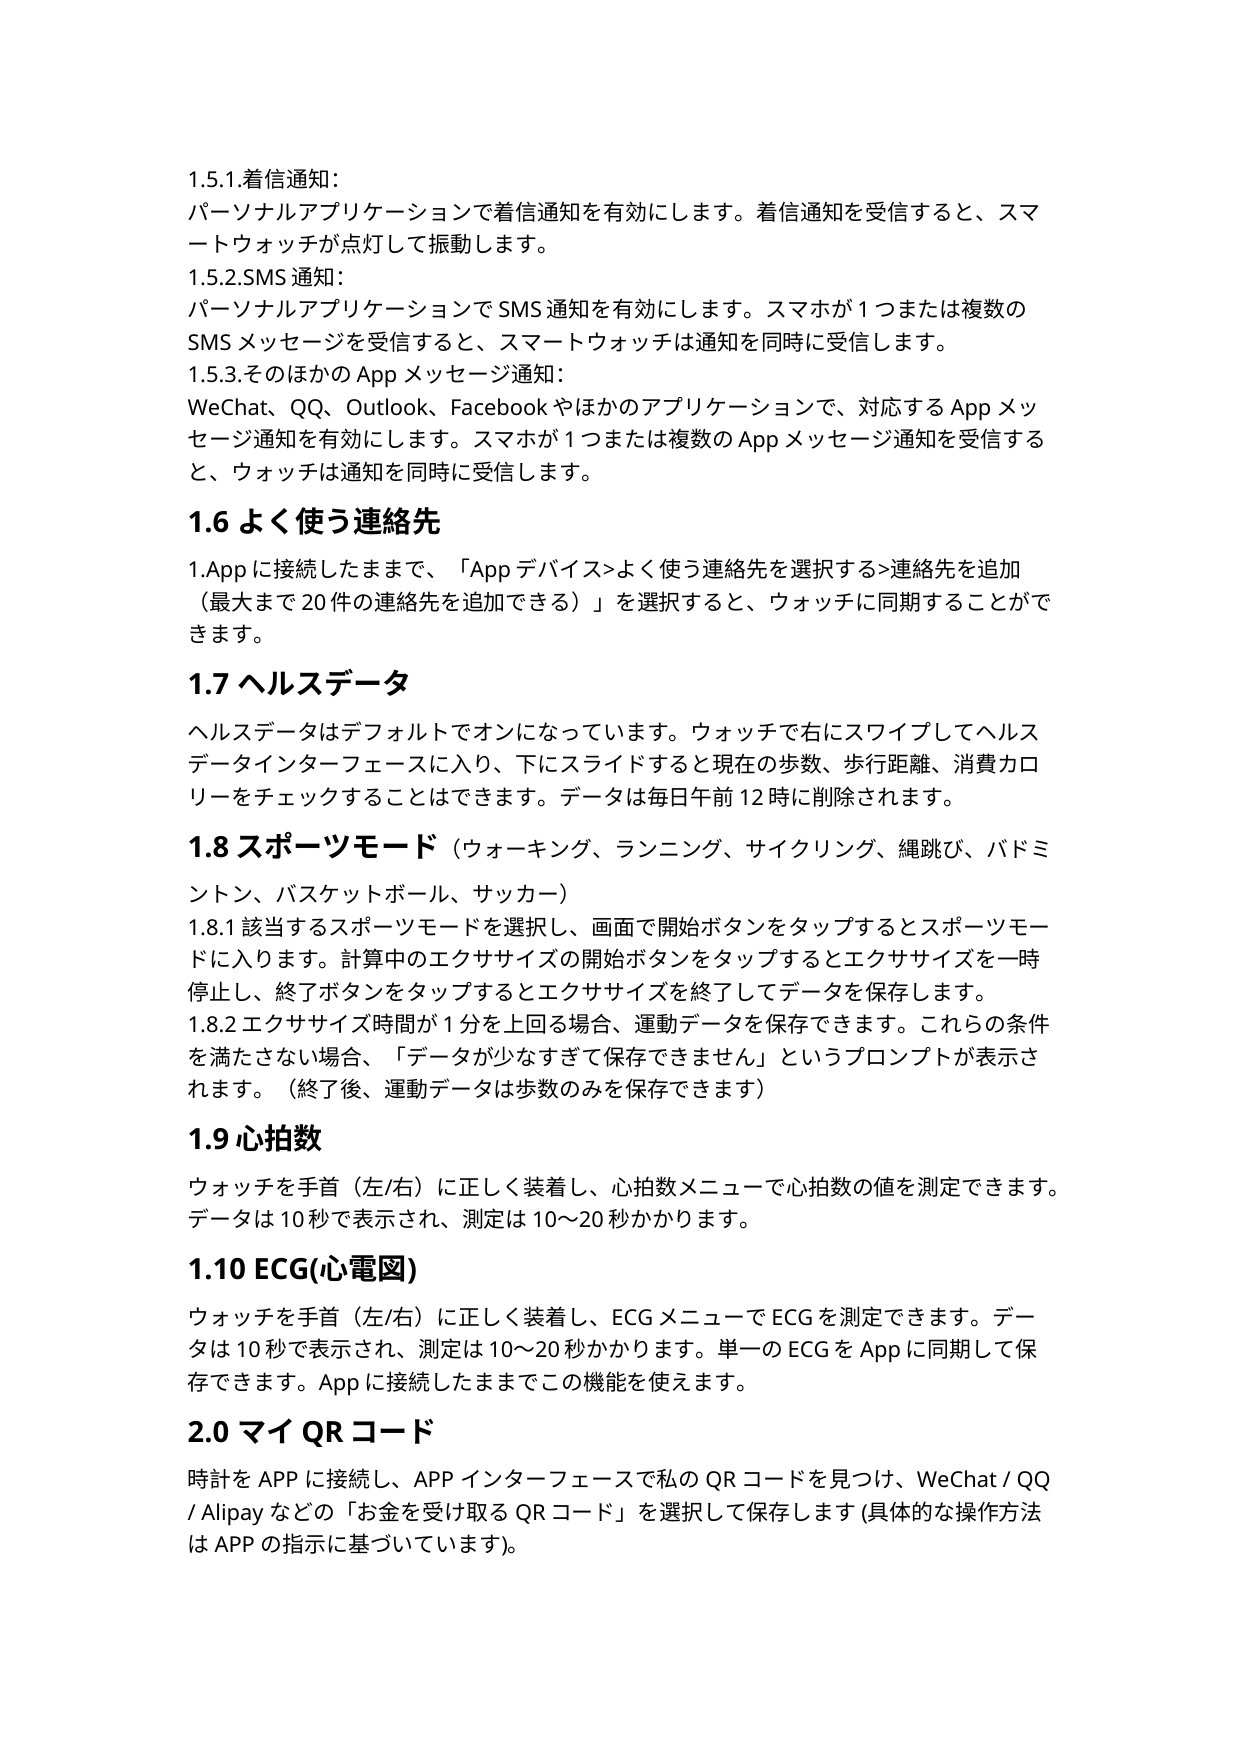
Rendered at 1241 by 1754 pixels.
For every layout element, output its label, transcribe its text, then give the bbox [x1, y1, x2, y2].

text 1.10 ECG(心電図) [187, 1234, 1053, 1299]
text 1.8.1該当するスポーツモードを選択し、画面で開始ボタンをタップするとスポーツモードに入ります。計算中のエクササイズの開始ボタンをタップするとエクササイズを一時停止し、終了ボタンをタップするとエクササイズを終了してデータを保存します。 [187, 909, 1053, 1007]
text 1.5.3.そのほかのAppメッセージ通知： [187, 357, 1053, 389]
text 2.0 マイQRコード [187, 1397, 1053, 1462]
text 1.6 よく使う連絡先 [187, 487, 1053, 552]
text 1.Appに接続したままで、「Appデバイス>よく使う連絡先を選択する>連絡先を追加（最大まで20件の連絡先を追加できる）」を選択すると、ウォッチに同期することができます。 [187, 552, 1053, 649]
text 時計を APP に接続し、APP インターフェースで私の QR コードを見つけ、WeChat / QQ / Alipay などの「お金を受け取る QRコード」を選択して保存します (具体的な操作方法は APP の指示に基づいています)。 [187, 1462, 1053, 1559]
text ウォッチを手首（左/右）に正しく装着し、心拍数メニューで心拍数の値を測定できます。データは10秒で表示され、測定は10〜20秒かかります。 [187, 1169, 1053, 1234]
text ウォッチを手首（左/右）に正しく装着し、ECGメニューでECGを測定できます。データは10秒で表示され、測定は10〜20秒かかります。単一のECGをAppに同期して保存できます。Appに接続したままでこの機能を使えます。 [187, 1299, 1053, 1397]
text 1.9心拍数 [187, 1104, 1053, 1169]
text パーソナルアプリケーションでSMS通知を有効にします。スマホが1つまたは複数のSMSメッセージを受信すると、スマートウォッチは通知を同時に受信します。 [187, 292, 1053, 357]
text ヘルスデータはデフォルトでオンになっています。ウォッチで右にスワイプしてヘルスデータインターフェースに入り、下にスライドすると現在の歩数、歩行距離、消費カロリーをチェックすることはできます。データは毎日午前12時に削除されます。 [187, 714, 1053, 812]
text 1.8.2エクササイズ時間が1分を上回る場合、運動データを保存できます。これらの条件を満たさない場合、「データが少なすぎて保存できません」というプロンプトが表示されます。（終了後、運動データは歩数のみを保存できます） [187, 1007, 1053, 1104]
text WeChat、QQ、Outlook、Facebookやほかのアプリケーションで、対応するAppメッセージ通知を有効にします。スマホが1つまたは複数のAppメッセージ通知を受信すると、ウォッチは通知を同時に受信します。 [187, 389, 1053, 487]
text 1.7 ヘルスデータ [187, 649, 1053, 714]
text 1.5.2.SMS通知： [187, 259, 1053, 292]
text パーソナルアプリケーションで着信通知を有効にします。着信通知を受信すると、スマートウォッチが点灯して振動します。 [187, 194, 1053, 259]
text 1.8スポーツモード（ウォーキング、ランニング、サイクリング、縄跳び、バドミントン、バスケットボール、サッカー） [187, 812, 1053, 909]
text 1.5.1.着信通知： [187, 162, 1053, 194]
